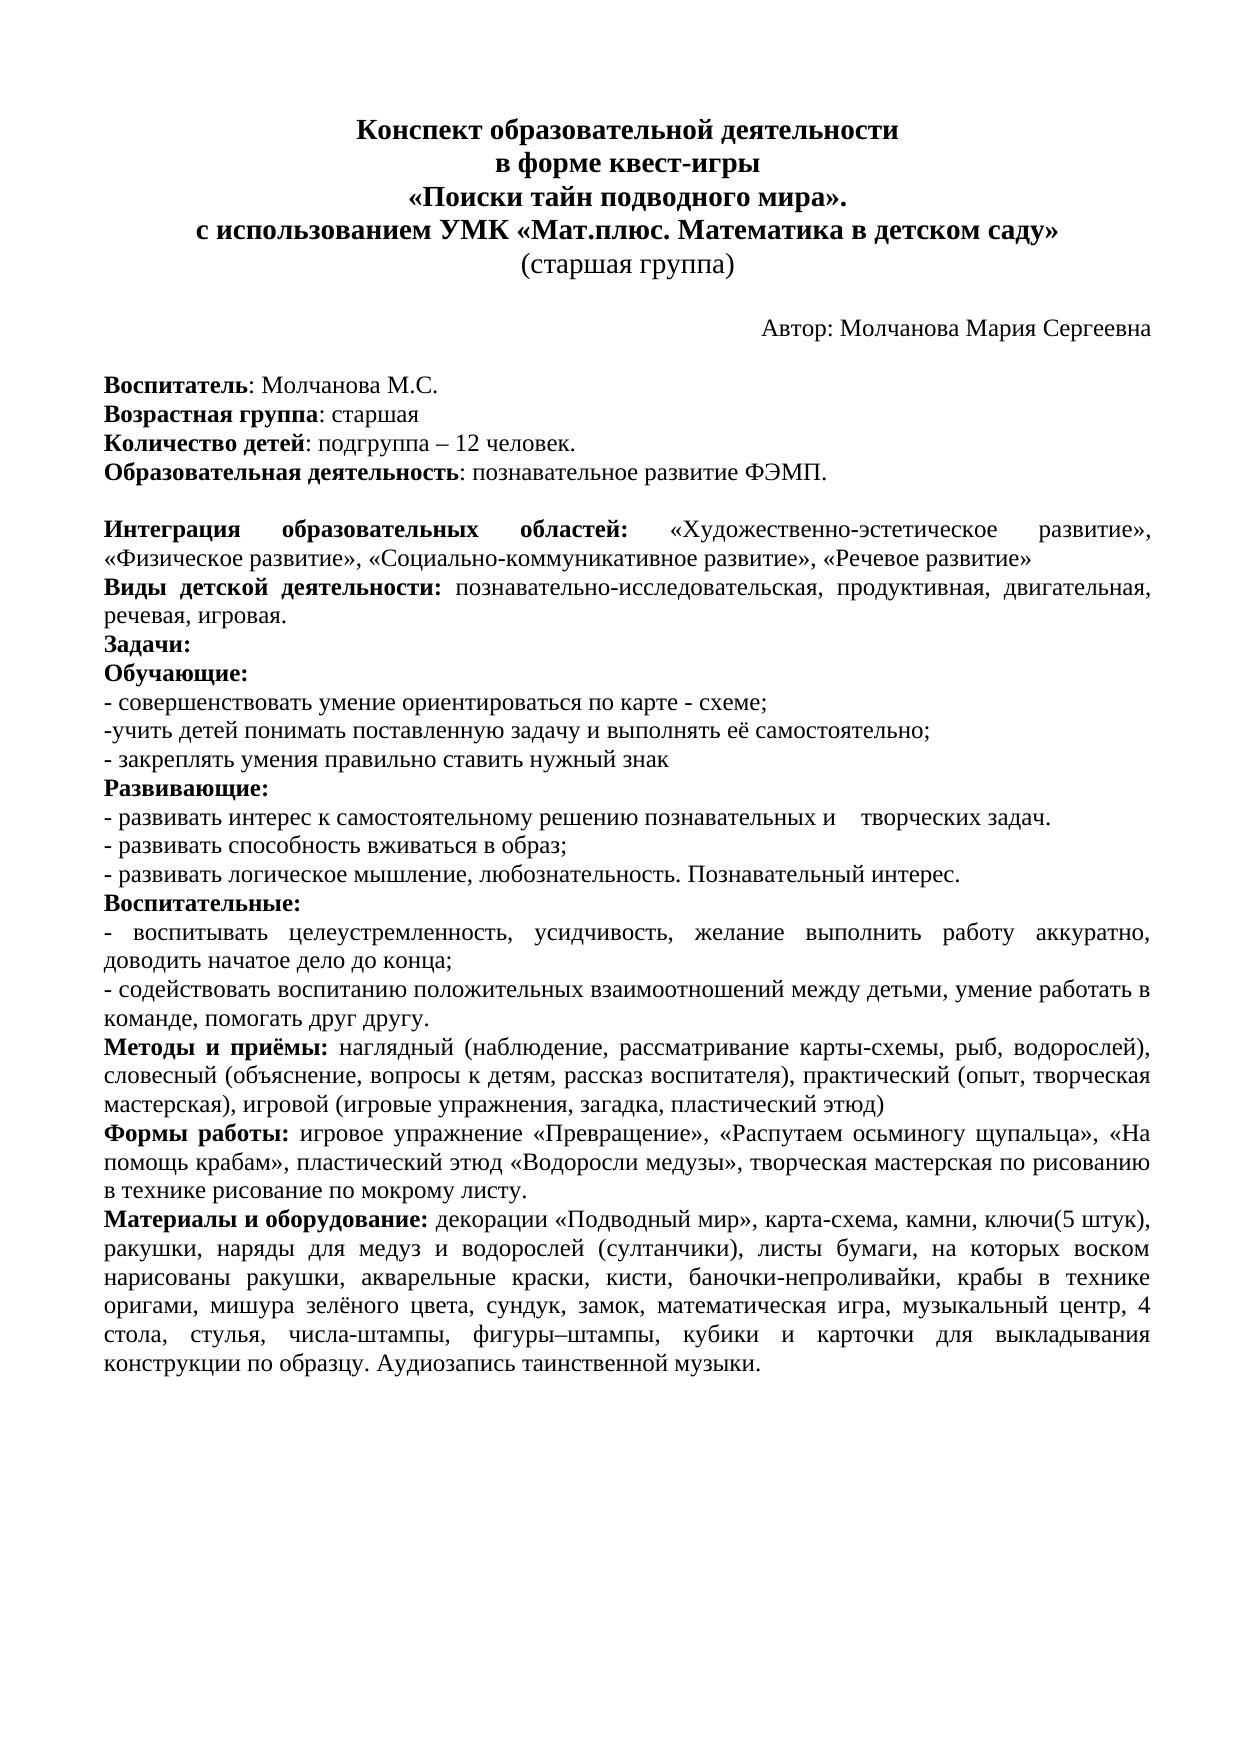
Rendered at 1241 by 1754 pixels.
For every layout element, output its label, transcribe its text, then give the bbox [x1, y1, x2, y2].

text - закреплять умения правильно ставить нужный знак [103, 744, 1152, 773]
text - развивать способность вживаться в образ; [103, 831, 1152, 859]
text Воспитатель: Молчанова М.С. [103, 371, 1152, 399]
text Образовательная деятельность: познавательное развитие ФЭМП. [103, 457, 1152, 486]
text Обучающие: [103, 658, 1152, 687]
text в форме квест-игры [103, 145, 1152, 179]
text - развивать интерес к самостоятельному решению познавательных и творческих задач. [103, 802, 1152, 831]
text Возрастная группа: старшая [103, 399, 1152, 428]
text Формы работы: игровое упражнение «Превращение», «Распутаем осьминогу щупальца», «На помощь крабам», пластический этюд «Водоросли медузы», творческая мастерская по рисованию в технике рисование по мокрому листу. [103, 1118, 1152, 1204]
text Методы и приёмы: наглядный (наблюдение, рассматривание карты-схемы, рыб, водорослей), словесный (объяснение, вопросы к детям, рассказ воспитателя), практический (опыт, творческая мастерская), игровой (игровые упражнения, загадка, пластический этюд) [103, 1032, 1152, 1118]
text Конспект образовательной деятельности [103, 112, 1152, 145]
text Воспитательные: [103, 888, 1152, 917]
text Интеграция образовательных областей: «Художественно-эстетическое развитие», «Физическое развитие», «Социально-коммуникативное развитие», «Речевое развитие» [103, 514, 1152, 572]
text с использованием УМК «Мат.плюс. Математика в детском саду» [103, 212, 1152, 246]
text Количество детей: подгруппа – 12 человек. [103, 428, 1152, 457]
text Автор: Молчанова Мария Сергеевна [103, 313, 1152, 342]
text Развивающие: [103, 773, 1152, 802]
text - содействовать воспитанию положительных взаимоотношений между детьми, умение работать в команде, помогать друг другу. [103, 974, 1152, 1032]
text - совершенствовать умение ориентироваться по карте - схеме; [103, 687, 1152, 716]
text -учить детей понимать поставленную задачу и выполнять её самостоятельно; [103, 716, 1152, 744]
text Виды детской деятельности: познавательно-исследовательская, продуктивная, двигательная, речевая, игровая. [103, 572, 1152, 629]
text - развивать логическое мышление, любознательность. Познавательный интерес. [103, 859, 1152, 888]
text «Поиски тайн подводного мира». [103, 179, 1152, 212]
text (старшая группа) [103, 246, 1152, 279]
text Материалы и оборудование: декорации «Подводный мир», карта-схема, камни, ключи(5 штук), ракушки, наряды для медуз и водорослей (султанчики), листы бумаги, на которых воском нарисованы ракушки, акварельные краски, кисти, баночки-непроливайки, крабы в технике оригами, мишура зелёного цвета, сундук, замок, математическая игра, музыкальный центр, 4 стола, стулья, числа-штампы, фигуры–штампы, кубики и карточки для выкладывания конструкции по образцу. Аудиозапись таинственной музыки. [103, 1204, 1152, 1377]
text - воспитывать целеустремленность, усидчивость, желание выполнить работу аккуратно, доводить начатое дело до конца; [103, 917, 1152, 974]
text Задачи: [103, 629, 1152, 658]
